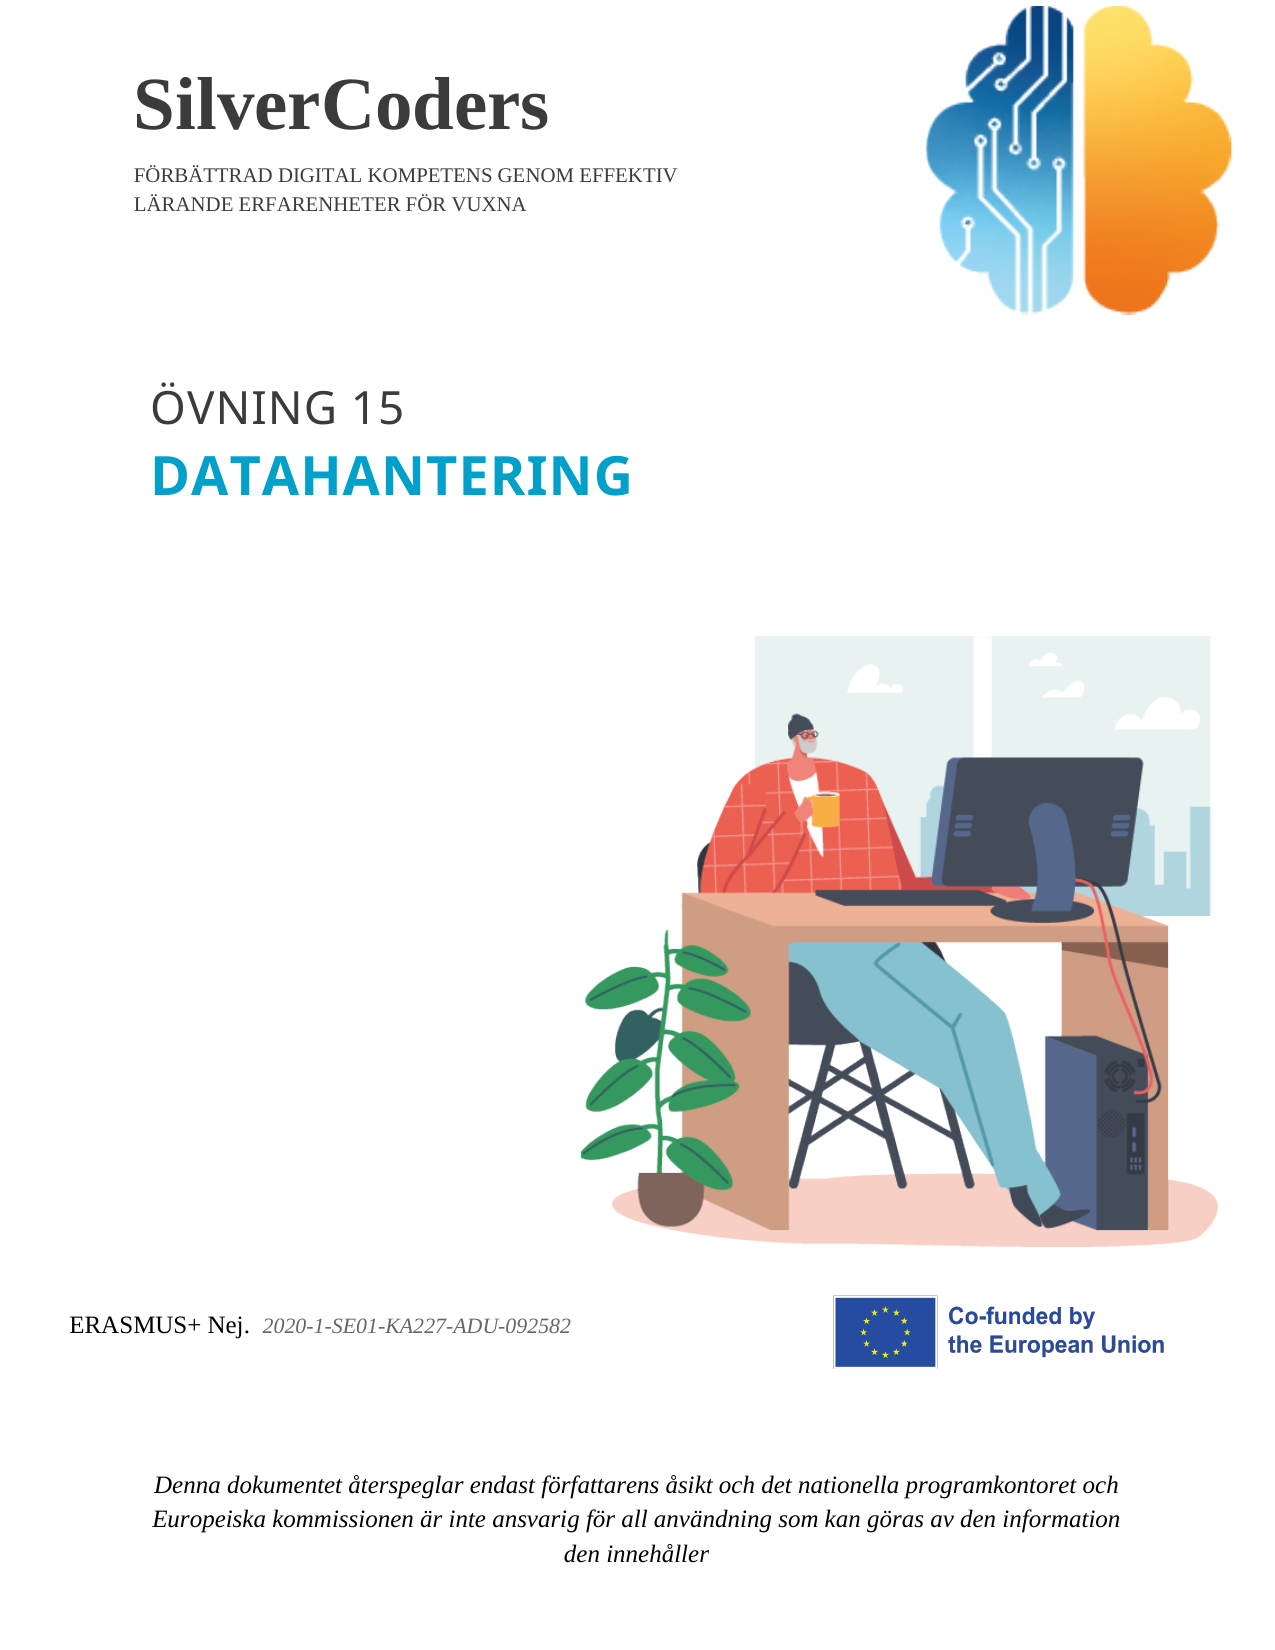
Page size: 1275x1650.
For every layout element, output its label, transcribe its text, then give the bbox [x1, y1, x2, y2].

picture [580, 636, 1219, 1247]
picture [831, 1290, 1186, 1375]
picture [926, 6, 1232, 315]
subtitle övning 15 datahantering [150, 375, 1125, 511]
